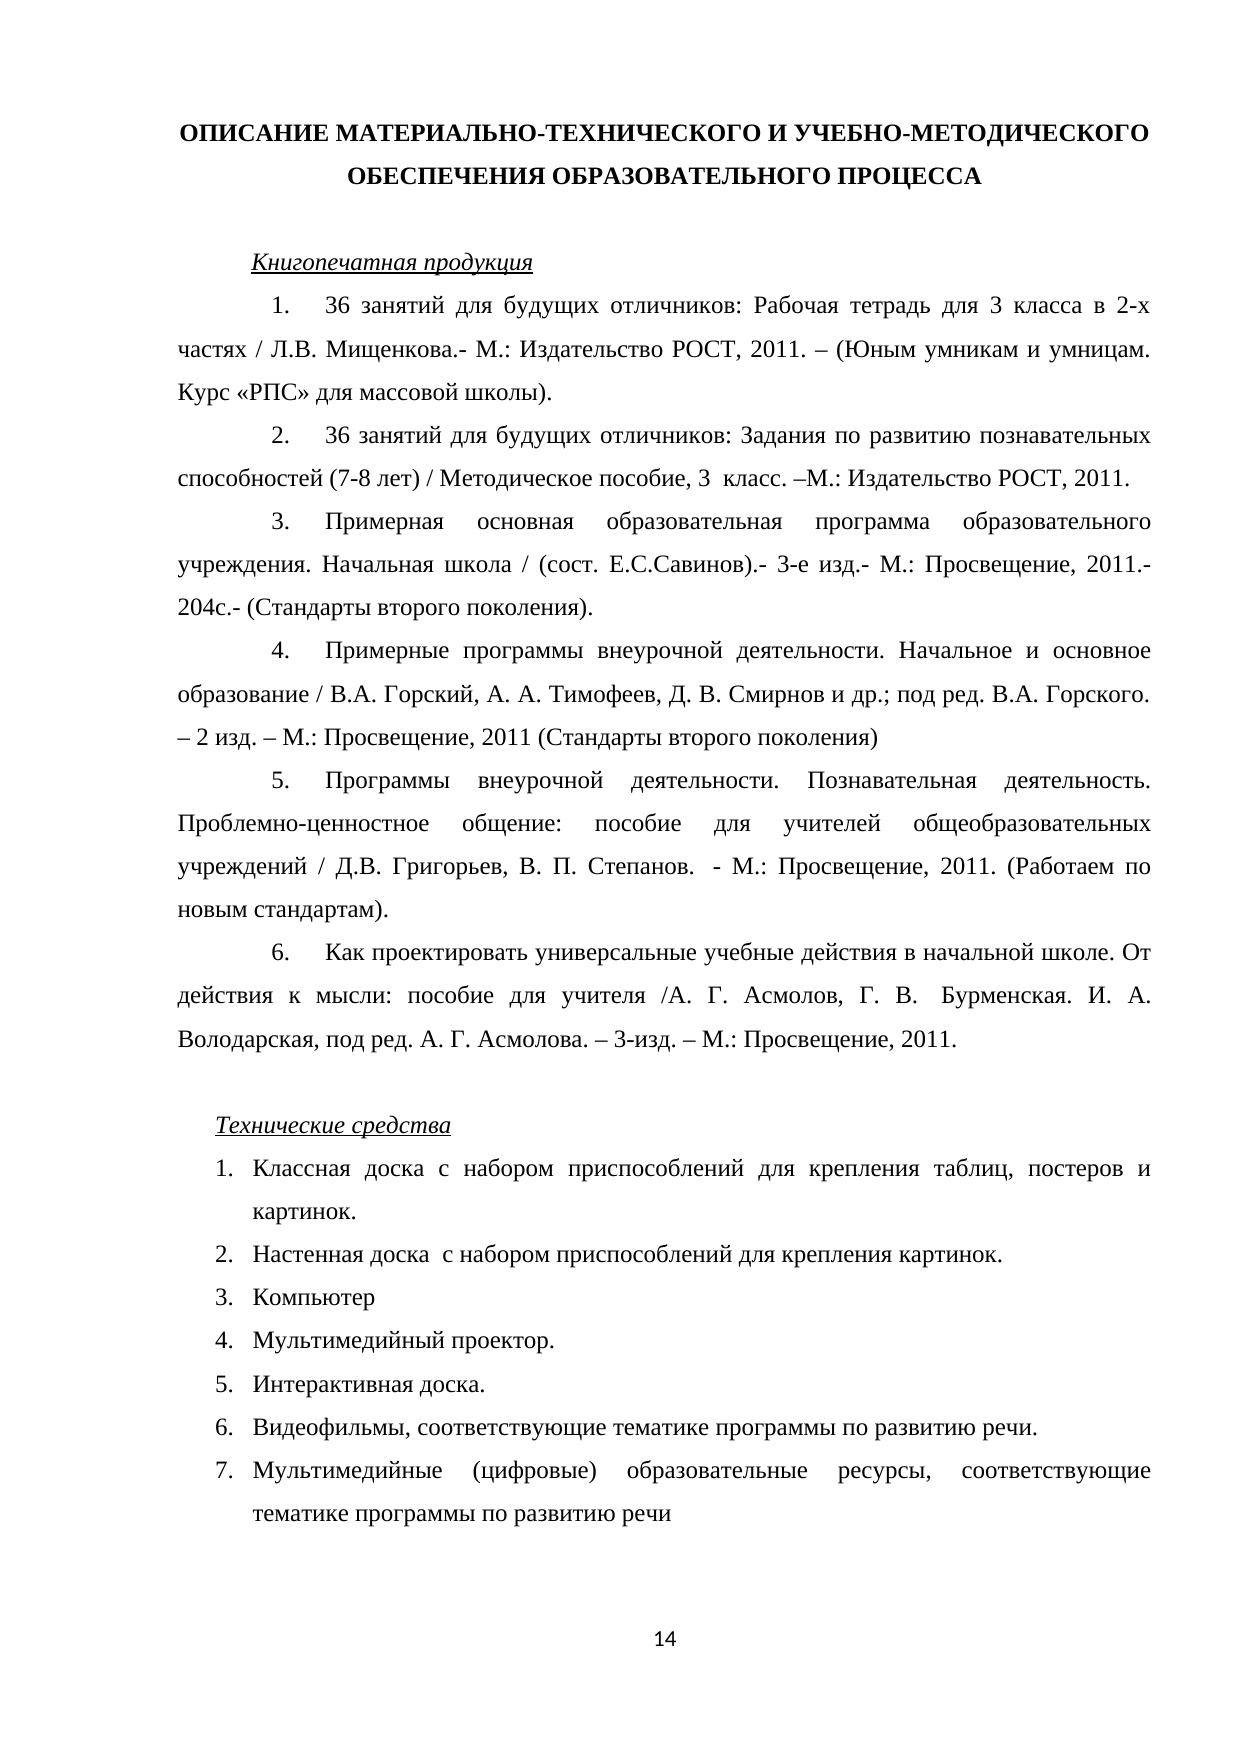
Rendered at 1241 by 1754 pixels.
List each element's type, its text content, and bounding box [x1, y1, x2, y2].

text Технические средства [177, 1110, 1152, 1139]
text ОПИСАНИЕ МАТЕРИАЛЬНО-ТЕХНИЧЕСКОГО И УЧЕБНО-МЕТОДИЧЕСКОГО ОБЕСПЕЧЕНИЯ ОБРАЗОВАТЕЛЬНОГО ПРОЦЕССА [177, 118, 1152, 190]
list Видеофильмы, соответствующие тематике программы по развитию речи. [215, 1412, 1152, 1441]
list Как проектировать универсальные учебные действия в начальной школе. От действия к мысли: пособие для учителя /А. Г. Асмолов, Г. В. Бурменская. И. А. Володарская, под ред. А. Г. Асмолова. – 3-изд. – М.: Просвещение, 2011. [177, 937, 1152, 1052]
list Мультимедийные (цифровые) образовательные ресурсы, соответствующие тематике программы по развитию речи [215, 1455, 1152, 1527]
list 36 занятий для будущих отличников: Задания по развитию познавательных способностей (7-8 лет) / Методическое пособие, 3 класс. –М.: Издательство РОСТ, 2011. [177, 420, 1152, 492]
list Примерная основная образовательная программа образовательного учреждения. Начальная школа / (сост. Е.С.Савинов).- 3-е изд.- М.: Просвещение, 2011.-204с.- (Стандарты второго поколения). [177, 506, 1152, 621]
list Компьютер [215, 1282, 1152, 1311]
list Настенная доска с набором приспособлений для крепления картинок. [215, 1239, 1152, 1268]
list Интерактивная доска. [215, 1369, 1152, 1397]
list Мультимедийный проектор. [215, 1326, 1152, 1354]
list Примерные программы внеурочной деятельности. Начальное и основное образование / В.А. Горский, А. А. Тимофеев, Д. В. Смирнов и др.; под ред. В.А. Горского. – 2 изд. – М.: Просвещение, 2011 (Стандарты второго поколения) [177, 636, 1152, 751]
list 36 занятий для будущих отличников: Рабочая тетрадь для 3 класса в 2-х частях / Л.В. Мищенкова.- М.: Издательство РОСТ, 2011. – (Юным умникам и умницам. Курс «РПС» для массовой школы). [177, 291, 1152, 406]
list Программы внеурочной деятельности. Познавательная деятельность. Проблемно-ценностное общение: пособие для учителей общеобразовательных учреждений / Д.В. Григорьев, В. П. Степанов. - М.: Просвещение, 2011. (Работаем по новым стандартам). [177, 765, 1152, 923]
list Классная доска с набором приспособлений для крепления таблиц, постеров и картинок. [215, 1153, 1152, 1225]
text Книгопечатная продукция [177, 247, 1152, 276]
